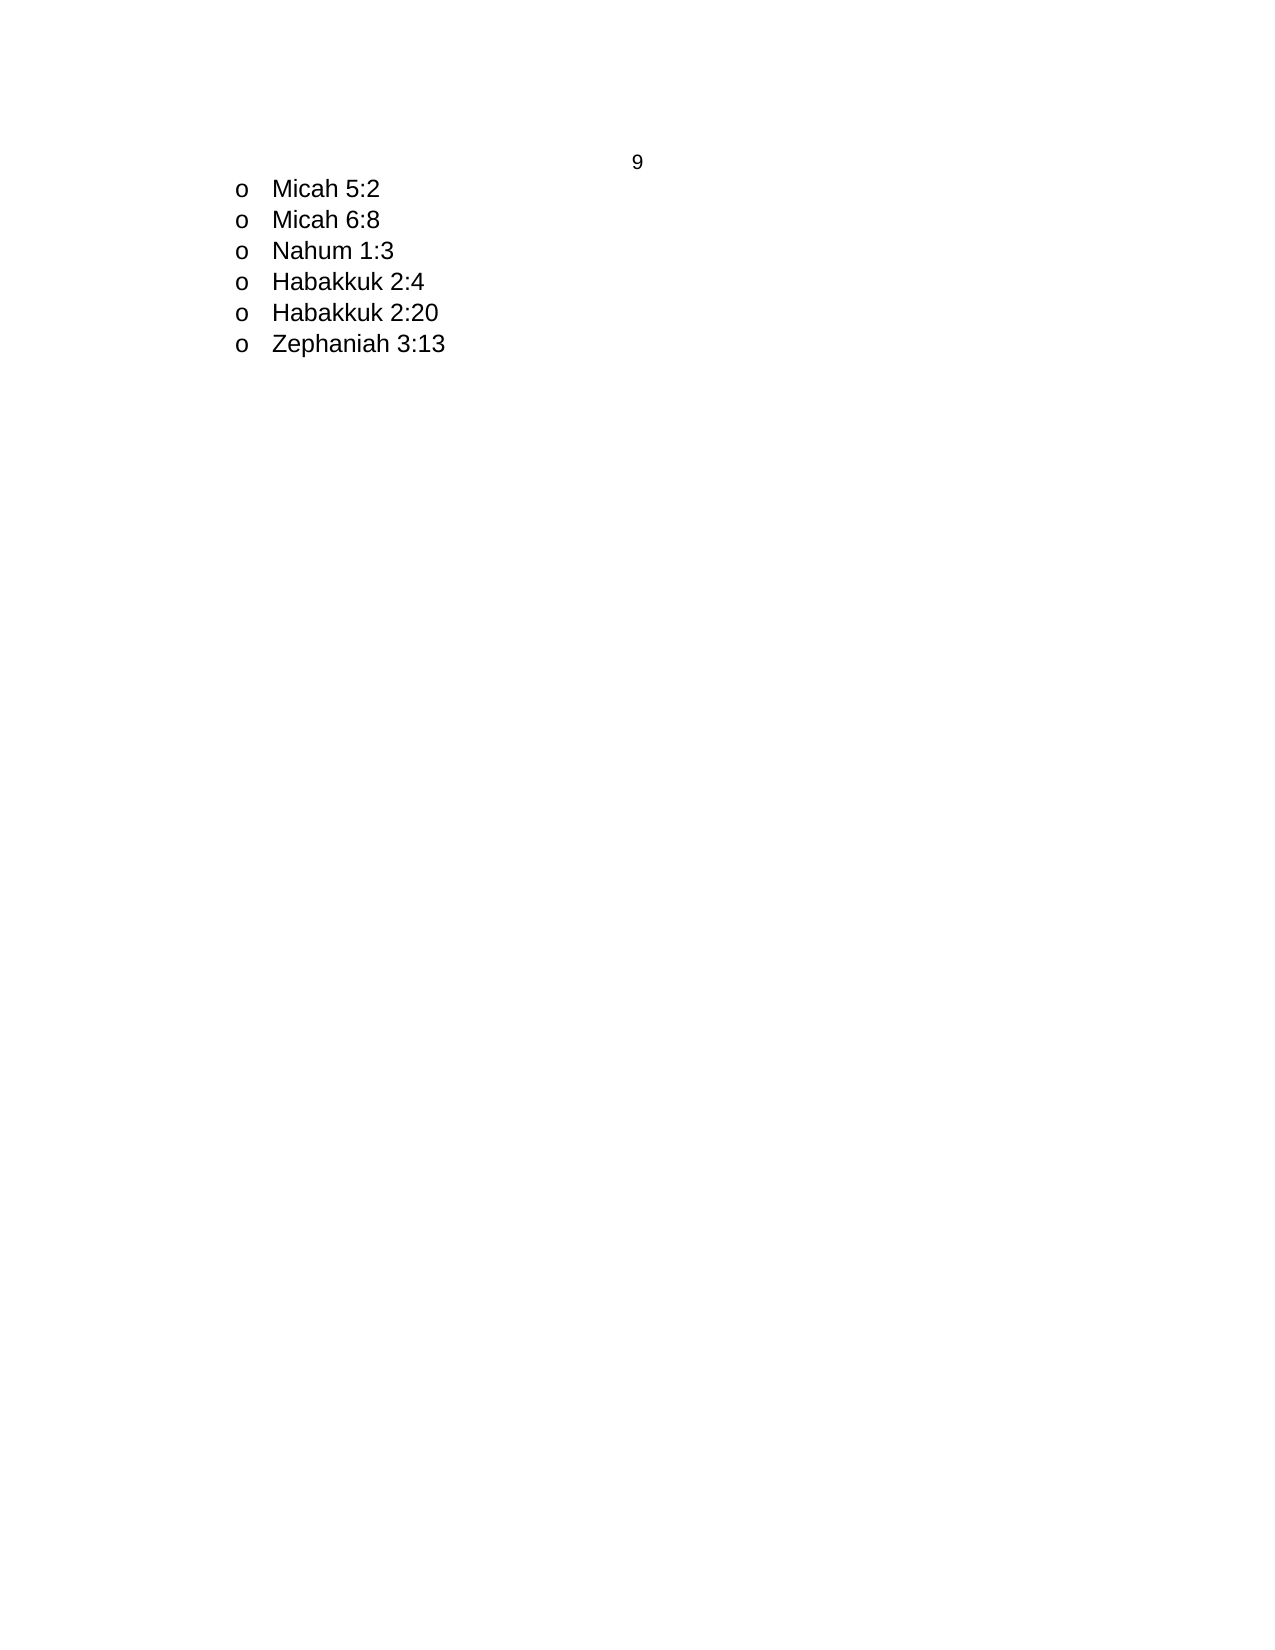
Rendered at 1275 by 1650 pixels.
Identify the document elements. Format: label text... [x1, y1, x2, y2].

list Micah 6:8 [234, 205, 1125, 236]
list Zephaniah 3:13 [234, 329, 1125, 359]
list Habakkuk 2:20 [234, 298, 1125, 329]
list Habakkuk 2:4 [234, 267, 1125, 298]
list Nahum 1:3 [234, 236, 1125, 267]
list Micah 5:2 [234, 150, 1125, 205]
